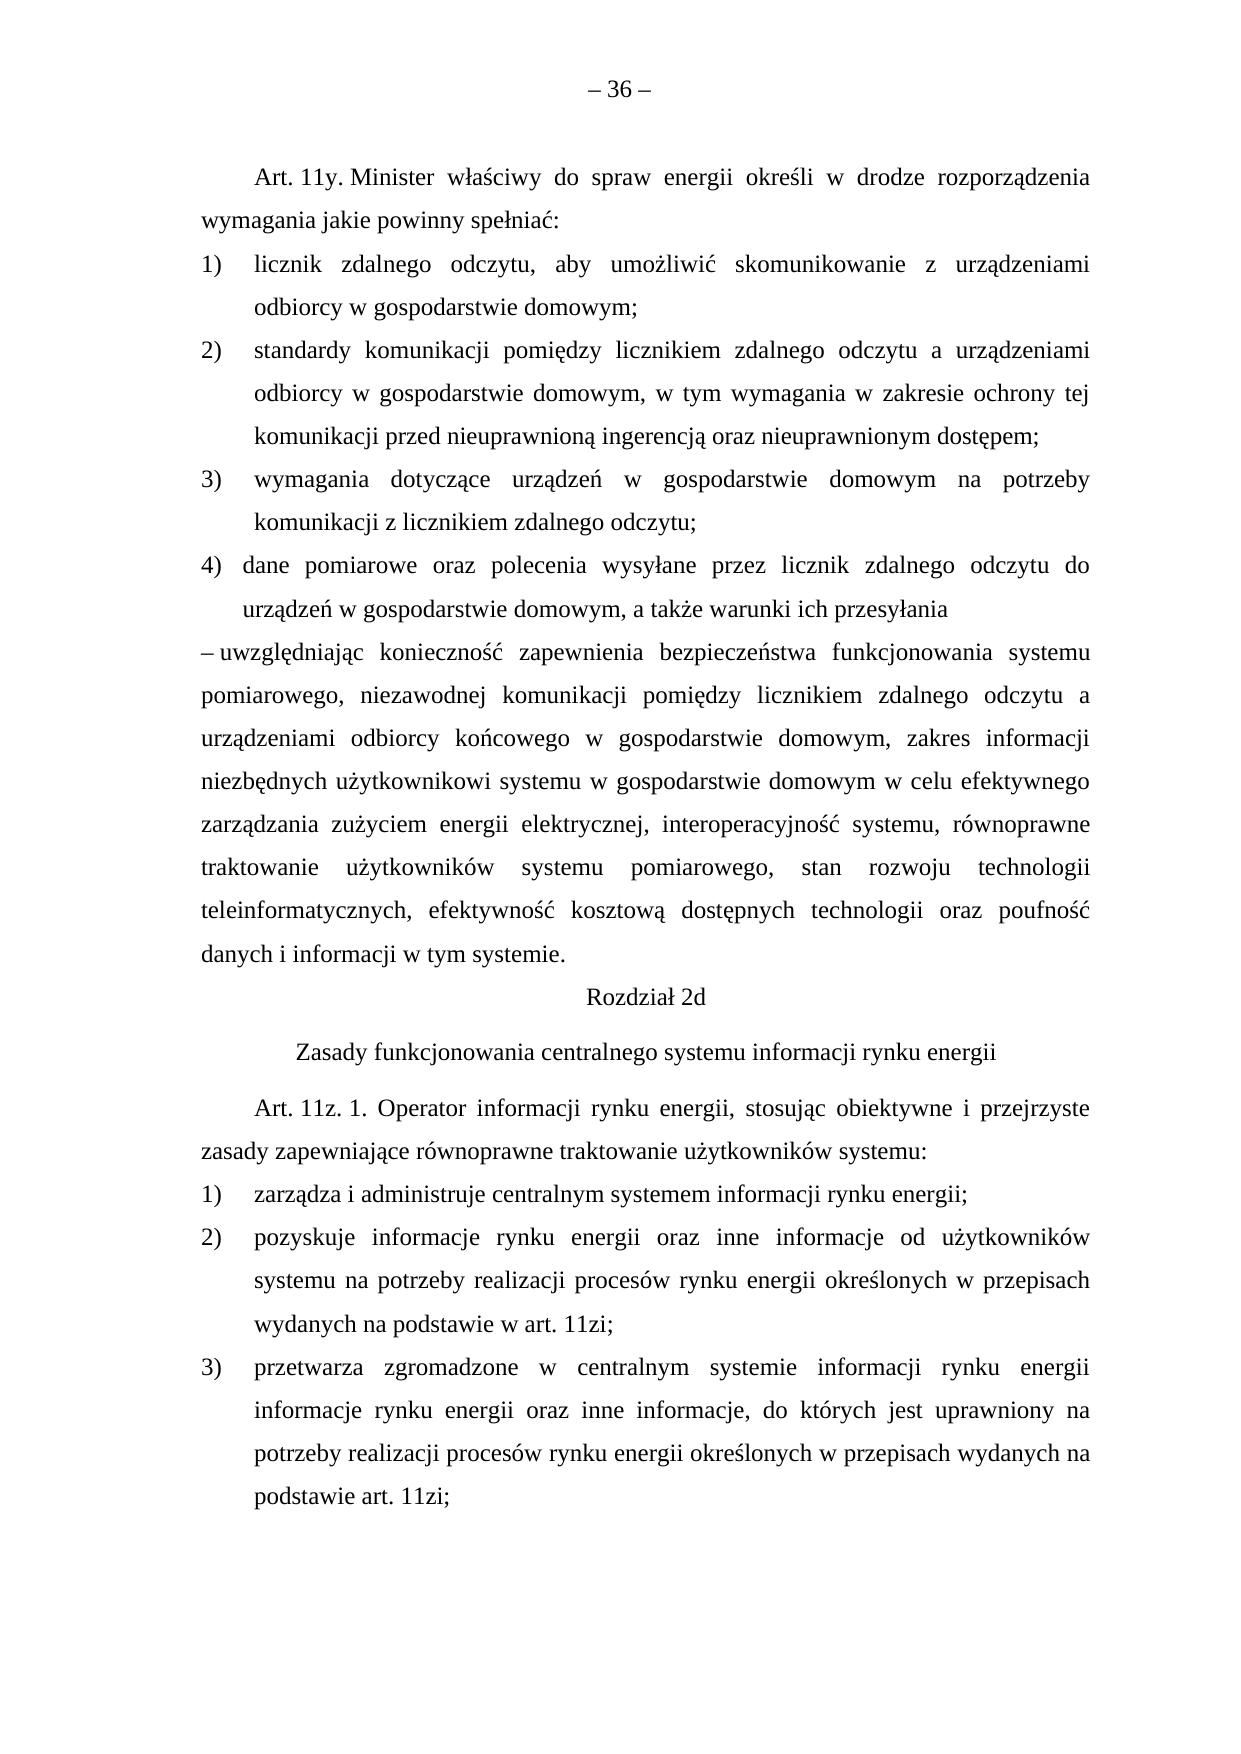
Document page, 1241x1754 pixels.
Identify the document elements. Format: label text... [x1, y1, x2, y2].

text Art. 11y. Minister właściwy do spraw energii określi w drodze rozporządzenia wymagania jakie powinny spełniać: [201, 162, 1091, 234]
text Zasady funkcjonowania centralnego systemu informacji rynku energii [201, 1037, 1091, 1066]
text 3) przetwarza zgromadzone w centralnym systemie informacji rynku energii informacje rynku energii oraz inne informacje, do których jest uprawniony na potrzeby realizacji procesów rynku energii określonych w przepisach wydanych na podstawie art. 11zi; [201, 1352, 1091, 1510]
text 1) zarządza i administruje centralnym systemem informacji rynku energii; [201, 1179, 1091, 1208]
text – uwzględniając konieczność zapewnienia bezpieczeństwa funkcjonowania systemu pomiarowego, niezawodnej komunikacji pomiędzy licznikiem zdalnego odczytu a urządzeniami odbiorcy końcowego w gospodarstwie domowym, zakres informacji niezbędnych użytkownikowi systemu w gospodarstwie domowym w celu efektywnego zarządzania zużyciem energii elektrycznej, interoperacyjność systemu, równoprawne traktowanie użytkowników systemu pomiarowego, stan rozwoju technologii teleinformatycznych, efektywność kosztową dostępnych technologii oraz poufność danych i informacji w tym systemie. [201, 637, 1091, 967]
text 3) wymagania dotyczące urządzeń w gospodarstwie domowym na potrzeby komunikacji z licznikiem zdalnego odczytu; [201, 464, 1091, 536]
text 4) dane pomiarowe oraz polecenia wysyłane przez licznik zdalnego odczytu do urządzeń w gospodarstwie domowym, a także warunki ich przesyłania [201, 551, 1091, 622]
text Rozdział 2d [201, 982, 1091, 1011]
text 1) licznik zdalnego odczytu, aby umożliwić skomunikowanie z urządzeniami odbiorcy w gospodarstwie domowym; [201, 249, 1091, 321]
text 2) pozyskuje informacje rynku energii oraz inne informacje od użytkowników systemu na potrzeby realizacji procesów rynku energii określonych w przepisach wydanych na podstawie w art. 11zi; [201, 1222, 1091, 1337]
text Art. 11z. 1. Operator informacji rynku energii, stosując obiektywne i przejrzyste zasady zapewniające równoprawne traktowanie użytkowników systemu: [201, 1093, 1091, 1165]
text 2) standardy komunikacji pomiędzy licznikiem zdalnego odczytu a urządzeniami odbiorcy w gospodarstwie domowym, w tym wymagania w zakresie ochrony tej komunikacji przed nieuprawnioną ingerencją oraz nieuprawnionym dostępem; [201, 335, 1091, 450]
